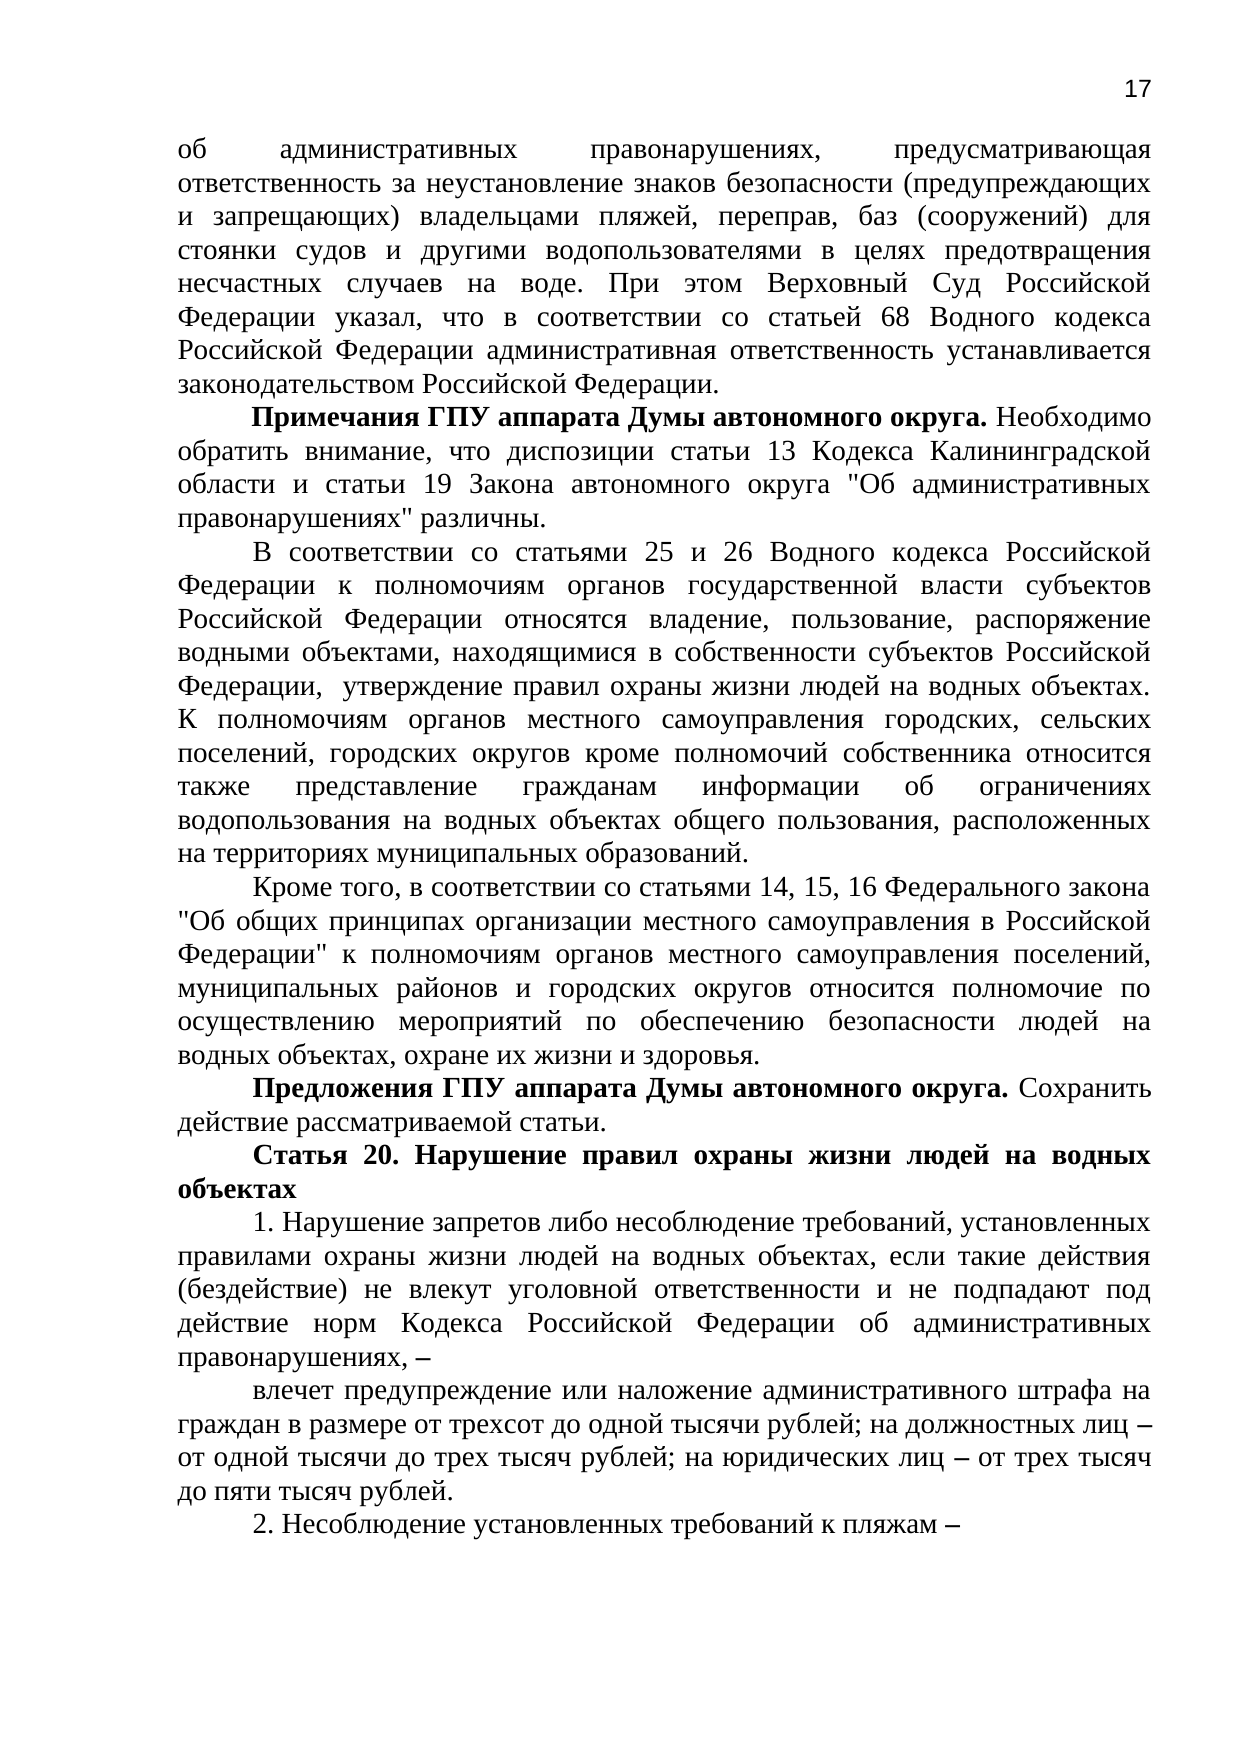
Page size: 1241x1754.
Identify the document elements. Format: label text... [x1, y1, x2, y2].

text Статья 20. Нарушение правил охраны жизни людей на водных объектах [177, 1137, 1152, 1204]
text влечет предупреждение или наложение административного штрафа на граждан в размере от трехсот до одной тысячи рублей; на должностных лиц – от одной тысячи до трех тысяч рублей; на юридических лиц – от трех тысяч до пяти тысяч рублей. [177, 1372, 1152, 1506]
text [177, 131, 1152, 399]
text 1. Нарушение запретов либо несоблюдение требований, установленных правилами охраны жизни людей на водных объектах, если такие действия (бездействие) не влекут уголовной ответственности и не подпадают под действие норм Кодекса Российской Федерации об административных правонарушениях, – [177, 1204, 1152, 1372]
text 2. Несоблюдение установленных требований к пляжам – [177, 1506, 1152, 1540]
text В соответствии со статьями 25 и 26 Водного кодекса Российской Федерации к полномочиям органов государственной власти субъектов Российской Федерации относятся владение, пользование, распоряжение водными объектами, находящимися в собственности субъектов Российской Федерации, утверждение правил охраны жизни людей на водных объектах. К полномочиям органов местного самоуправления городских, сельских поселений, городских округов кроме полномочий собственника относится также представление гражданам информации об ограничениях водопользования на водных объектах общего пользования, расположенных на территориях муниципальных образований. [177, 534, 1152, 869]
text Примечания ГПУ аппарата Думы автономного округа. Необходимо обратить внимание, что диспозиции статьи 13 Кодекса Калининградской области и статьи 19 Закона автономного округа "Об административных правонарушениях" различны. [177, 399, 1152, 534]
text Предложения ГПУ аппарата Думы автономного округа. Сохранить действие рассматриваемой статьи. [177, 1070, 1152, 1137]
text Кроме того, в соответствии со статьями 14, 15, 16 Федерального закона "Об общих принципах организации местного самоуправления в Российской Федерации" к полномочиям органов местного самоуправления поселений, муниципальных районов и городских округов относится полномочие по осуществлению мероприятий по обеспечению безопасности людей на водных объектах, охране их жизни и здоровья. [177, 869, 1152, 1070]
